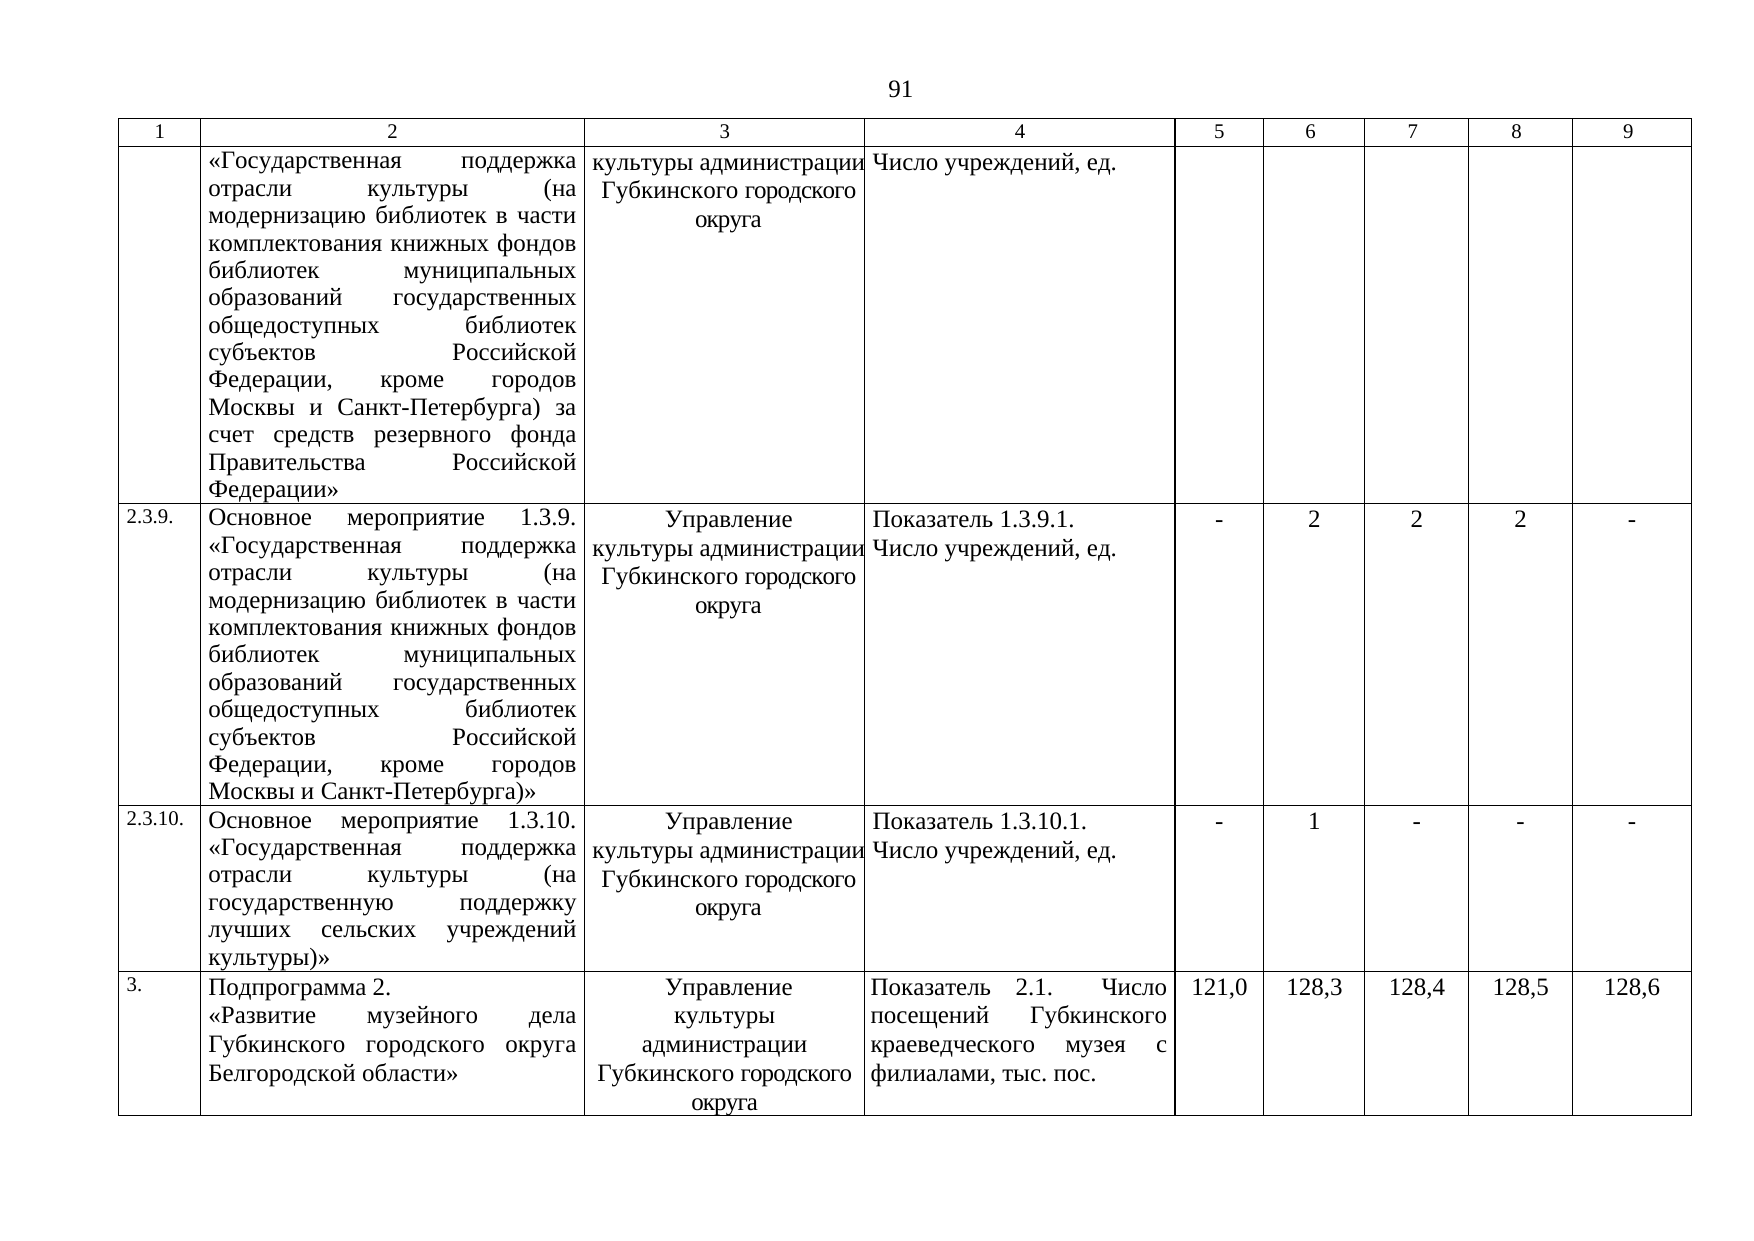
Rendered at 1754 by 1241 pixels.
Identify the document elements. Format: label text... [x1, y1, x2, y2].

table_header 5 [1176, 119, 1263, 146]
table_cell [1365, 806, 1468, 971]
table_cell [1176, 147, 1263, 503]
table_header 8 [1469, 119, 1572, 146]
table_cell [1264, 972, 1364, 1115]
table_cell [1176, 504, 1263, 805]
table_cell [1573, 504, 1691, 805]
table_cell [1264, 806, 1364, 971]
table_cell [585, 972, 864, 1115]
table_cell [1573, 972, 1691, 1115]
table_header 9 [1573, 119, 1691, 146]
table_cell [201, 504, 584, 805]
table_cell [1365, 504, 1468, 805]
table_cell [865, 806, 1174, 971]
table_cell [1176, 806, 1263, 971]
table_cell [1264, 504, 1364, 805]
table_header 1 [119, 119, 200, 146]
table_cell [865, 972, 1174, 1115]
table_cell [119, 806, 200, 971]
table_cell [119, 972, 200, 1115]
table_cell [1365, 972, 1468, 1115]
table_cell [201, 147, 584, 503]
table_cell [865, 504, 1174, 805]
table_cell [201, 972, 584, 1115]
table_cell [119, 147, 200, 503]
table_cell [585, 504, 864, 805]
table_header 6 [1264, 119, 1364, 146]
table_header 3 [585, 119, 864, 146]
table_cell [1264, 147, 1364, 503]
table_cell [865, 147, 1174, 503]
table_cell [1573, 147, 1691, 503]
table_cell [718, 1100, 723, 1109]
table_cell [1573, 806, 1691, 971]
table_header 4 [865, 119, 1174, 146]
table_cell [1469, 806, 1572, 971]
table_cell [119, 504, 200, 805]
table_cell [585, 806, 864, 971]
table_header 2 [201, 119, 584, 146]
table_header 7 [1365, 119, 1468, 146]
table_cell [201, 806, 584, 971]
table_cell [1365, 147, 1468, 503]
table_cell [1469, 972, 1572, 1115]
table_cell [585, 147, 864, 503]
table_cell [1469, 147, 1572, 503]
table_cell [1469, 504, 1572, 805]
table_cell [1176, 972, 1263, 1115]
